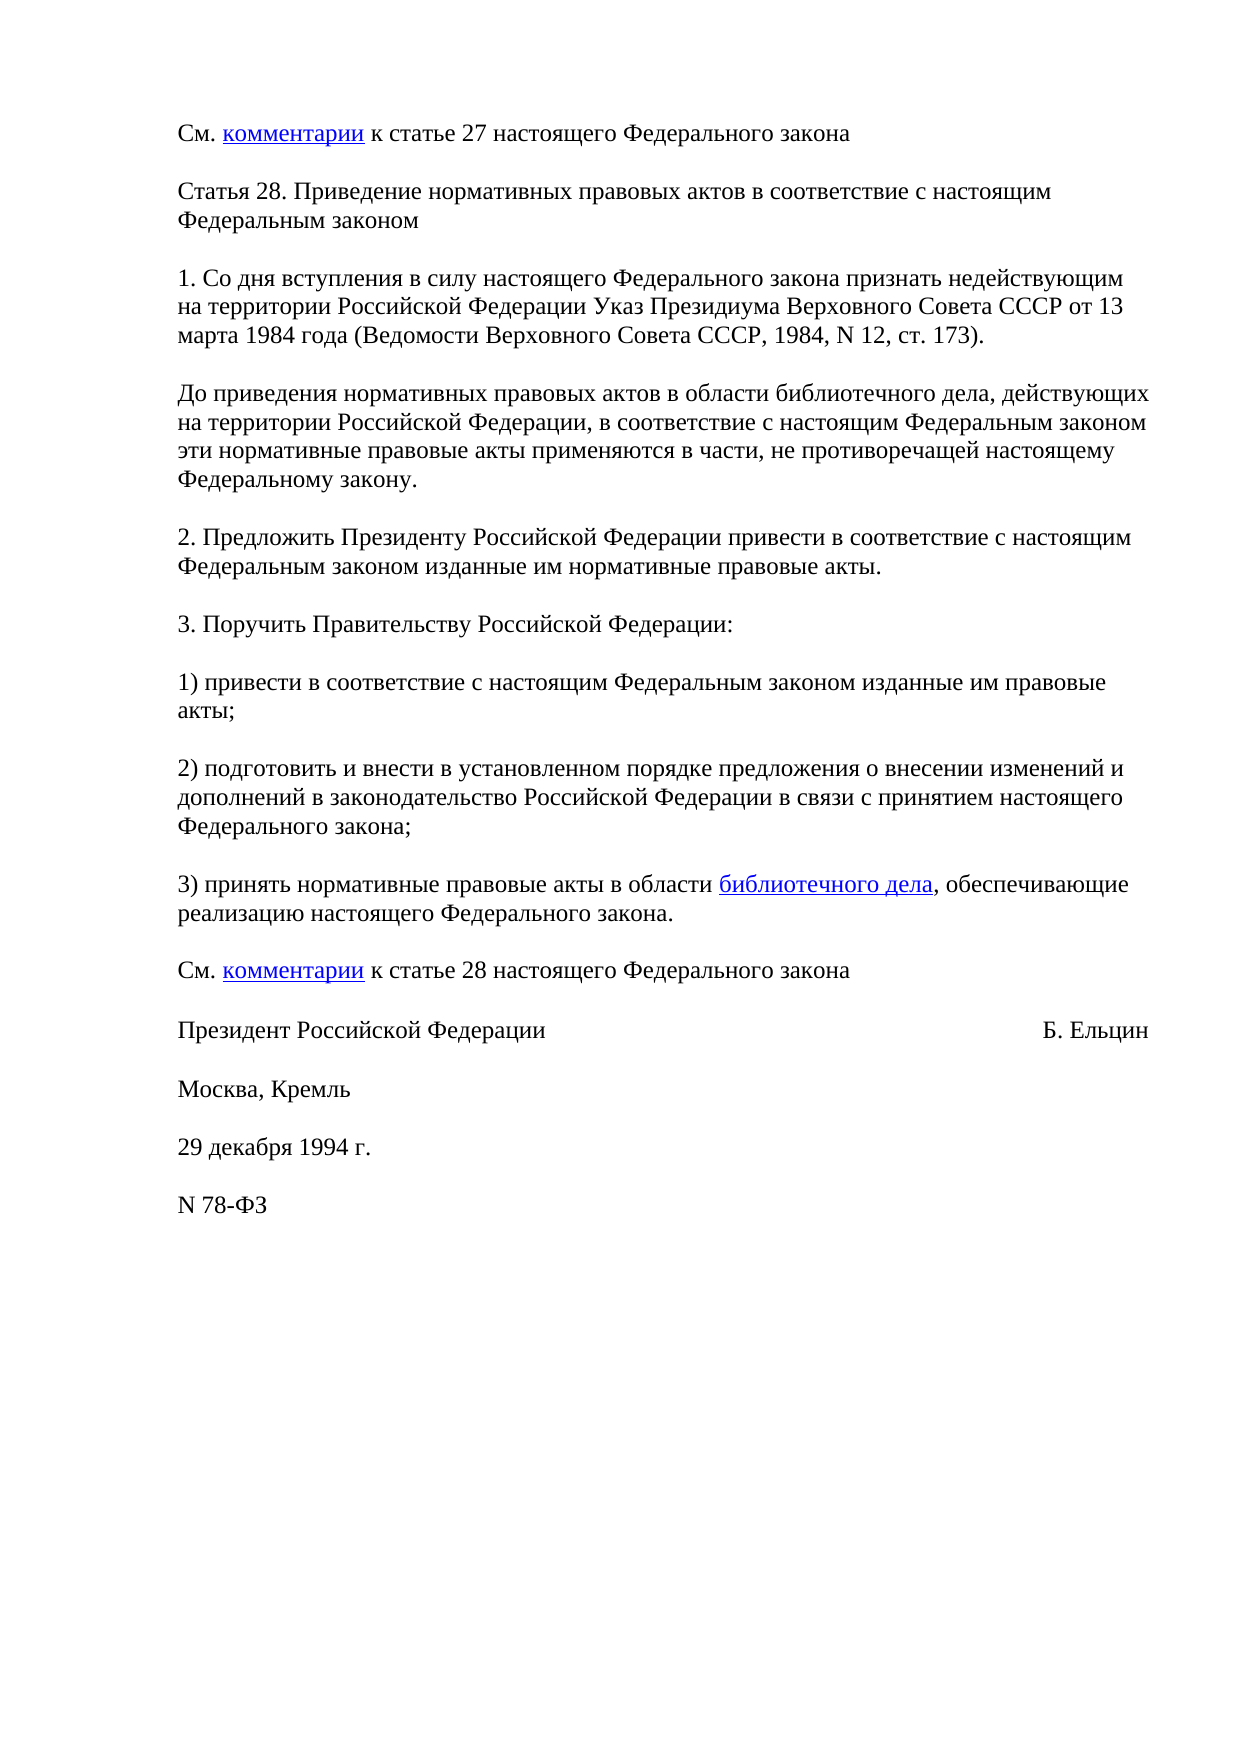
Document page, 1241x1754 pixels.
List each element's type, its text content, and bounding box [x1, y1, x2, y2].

text 2. Предложить Президенту Российской Федерации привести в соответствие с настоящим Федеральным законом изданные им нормативные правовые акты. [177, 522, 1152, 580]
table_header Б. Ельцин [824, 1014, 1150, 1045]
text См. комментарии к статье 28 настоящего Федерального закона [177, 956, 1152, 984]
text 3. Поручить Правительству Российской Федерации: [177, 609, 1152, 638]
table_header Президент Российской Федерации [176, 1014, 823, 1045]
text Статья 28. Приведение нормативных правовых актов в соответствие с настоящим Федеральным законом [177, 176, 1152, 233]
text См. комментарии к статье 27 настоящего Федерального закона [177, 118, 1152, 147]
text N 78-ФЗ [177, 1190, 1152, 1219]
text До приведения нормативных правовых актов в области библиотечного дела, действующих на территории Российской Федерации, в соответствие с настоящим Федеральным законом эти нормативные правовые акты применяются в части, не противоречащей настоящему Федеральному закону. [177, 378, 1152, 493]
text 1) привести в соответствие с настоящим Федеральным законом изданные им правовые акты; [177, 667, 1152, 724]
text 29 декабря 1994 г. [177, 1132, 1152, 1161]
text 3) принять нормативные правовые акты в области библиотечного дела, обеспечивающие реализацию настоящего Федерального закона. [177, 869, 1152, 926]
text 1. Со дня вступления в силу настоящего Федерального закона признать недействующим на территории Российской Федерации Указ Президиума Верховного Совета СССР от 13 марта 1984 года (Ведомости Верховного Совета СССР, 1984, N 12, ст. 173). [177, 263, 1152, 349]
text Москва, Кремль [177, 1074, 1152, 1103]
text 2) подготовить и внести в установленном порядке предложения о внесении изменений и дополнений в законодательство Российской Федерации в связи с принятием настоящего Федерального закона; [177, 753, 1152, 840]
